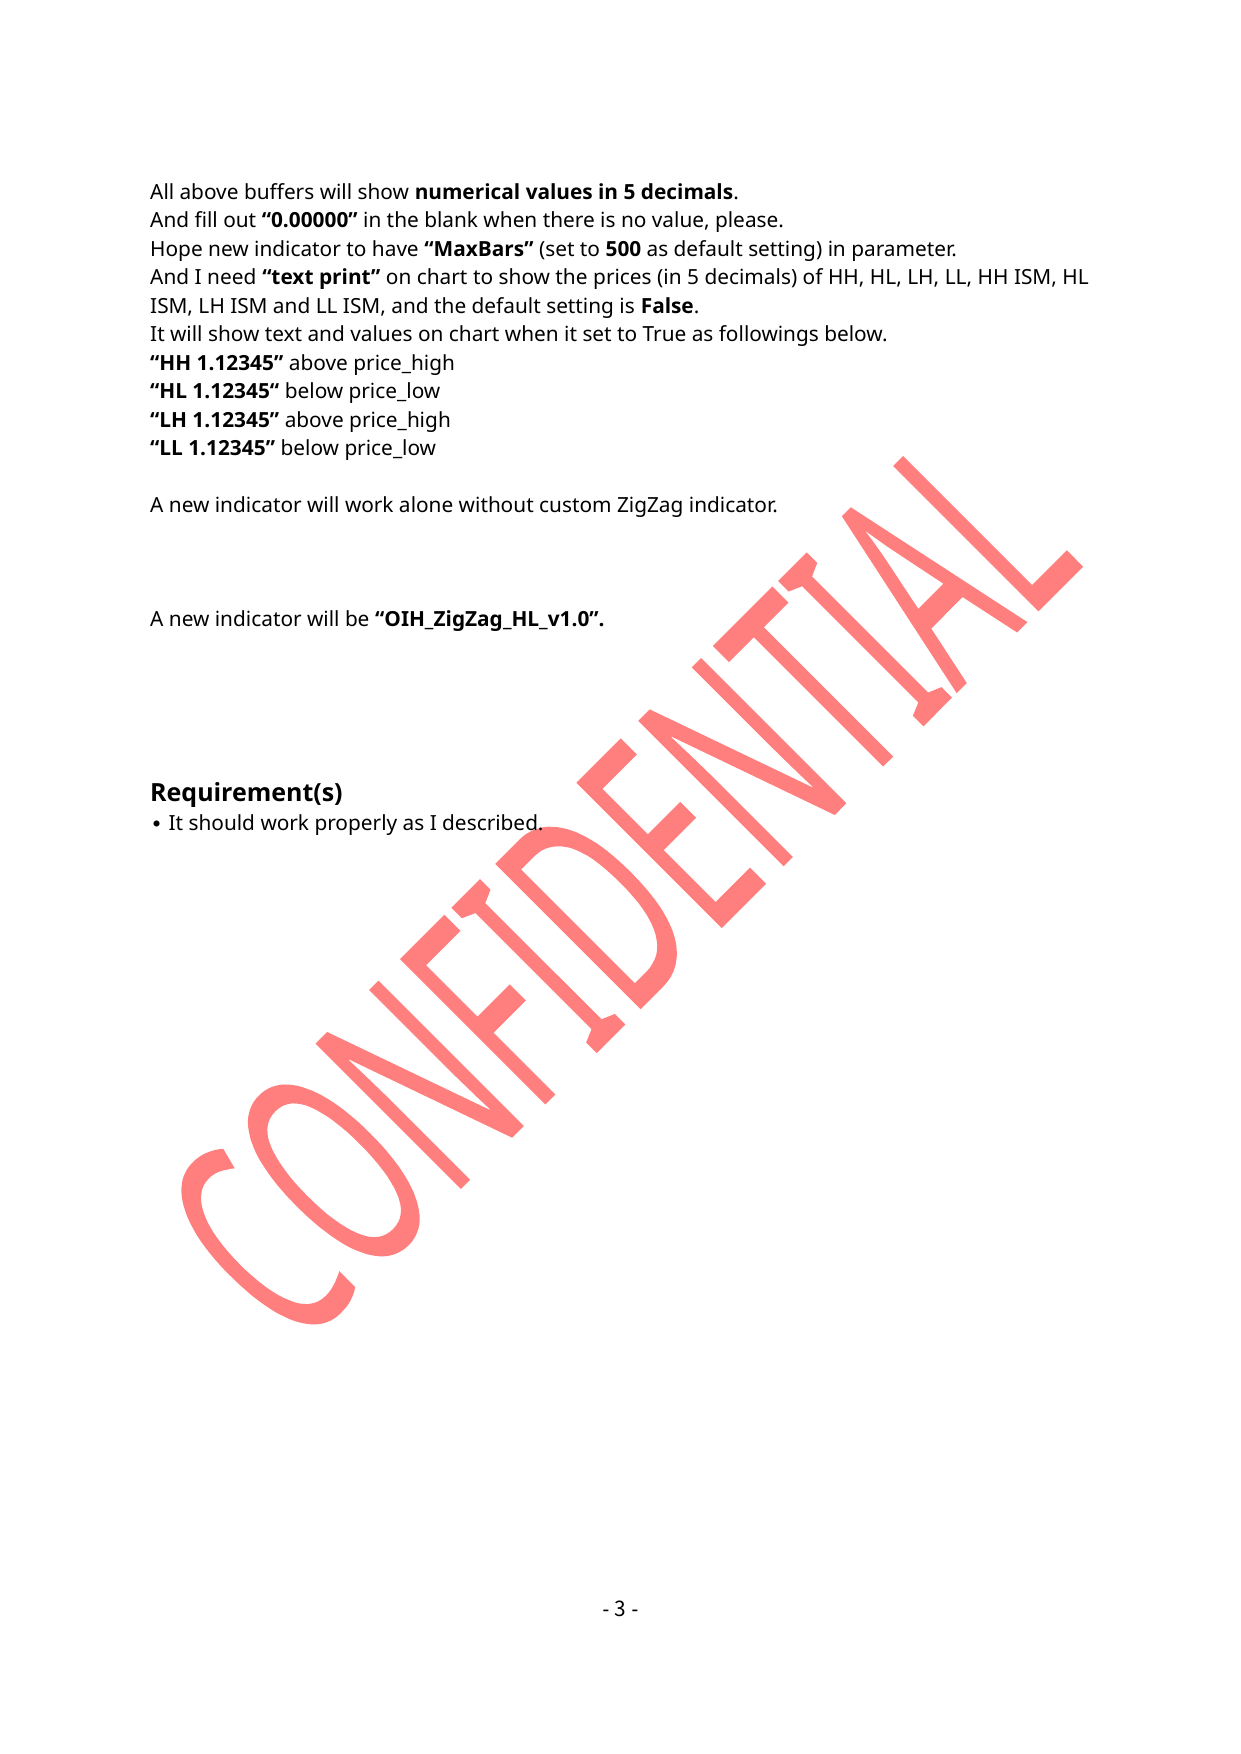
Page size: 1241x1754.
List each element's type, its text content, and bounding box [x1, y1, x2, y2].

text All above buffers will show numerical values in 5 decimals. [150, 177, 1090, 206]
text It will show text and values on chart when it set to True as followings below. [150, 319, 1090, 348]
text “LH 1.12345” above price_high [150, 405, 1090, 433]
text And I need “text print” on chart to show the prices (in 5 decimals) of HH, HL, LH, LL, HH ISM, HL ISM, LH ISM and LL ISM, and the default setting is False. [150, 262, 1090, 319]
text A new indicator will work alone without custom ZigZag indicator. [150, 490, 1090, 518]
text And fill out “0.00000” in the blank when there is no value, please. [150, 206, 1090, 234]
text Requirement(s) [150, 774, 1090, 808]
text ∙ It should work properly as I described. [150, 808, 1090, 837]
text “LL 1.12345” below price_low [150, 433, 1090, 462]
text “HL 1.12345“ below price_low [150, 376, 1090, 405]
text “HH 1.12345” above price_high [150, 348, 1090, 376]
text Hope new indicator to have “MaxBars” (set to 500 as default setting) in parameter. [150, 234, 1090, 262]
text A new indicator will be “OIH_ZigZag_HL_v1.0”. [150, 604, 1090, 632]
